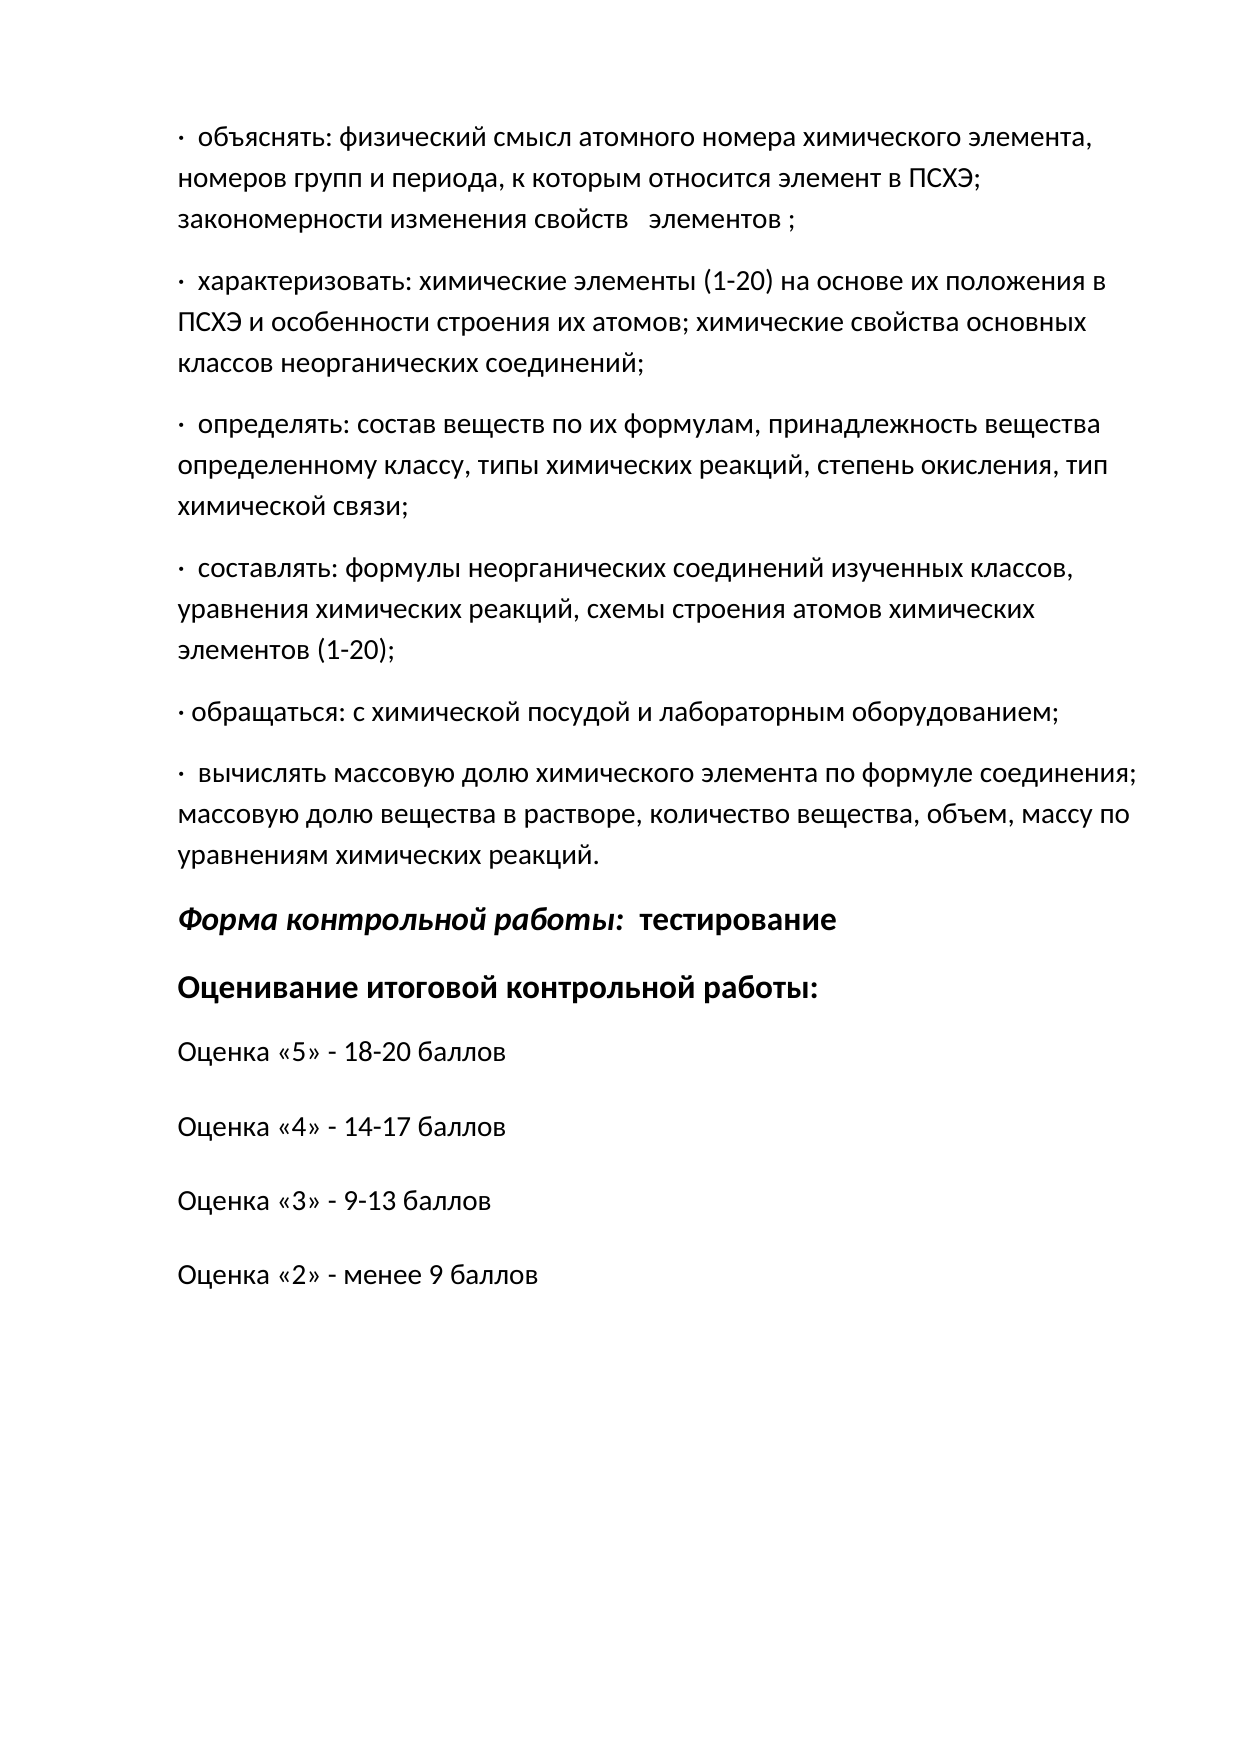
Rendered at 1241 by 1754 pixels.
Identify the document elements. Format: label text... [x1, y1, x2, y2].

text Оценка «3» - 9-13 баллов [177, 1182, 1152, 1217]
text Оценивание итоговой контрольной работы: [177, 966, 1152, 1006]
text · характеризовать: химические элементы (1-20) на основе их положения в ПСХЭ и особенности строения их атомов; химические свойства основных классов неорганических соединений; [177, 262, 1152, 379]
text Оценка «4» - 14-17 баллов [177, 1108, 1152, 1143]
text · обращаться: с химической посудой и лабораторным оборудованием; [177, 693, 1152, 728]
text · вычислять массовую долю химического элемента по формуле соединения; массовую долю вещества в растворе, количество вещества, объем, массу по уравнениям химических реакций. [177, 754, 1152, 872]
text · объяснять: физический смысл атомного номера химического элемента, номеров групп и периода, к которым относится элемент в ПСХЭ; закономерности изменения свойств элементов ; [177, 118, 1152, 236]
text Оценка «2» - менее 9 баллов [177, 1256, 1152, 1292]
text Форма контрольной работы: тестирование [177, 898, 1152, 939]
text · определять: состав веществ по их формулам, принадлежность вещества определенному классу, типы химических реакций, степень окисления, тип химической связи; [177, 405, 1152, 523]
text · составлять: формулы неорганических соединений изученных классов, уравнения химических реакций, схемы строения атомов химических элементов (1-20); [177, 549, 1152, 667]
text Оценка «5» - 18-20 баллов [177, 1033, 1152, 1069]
